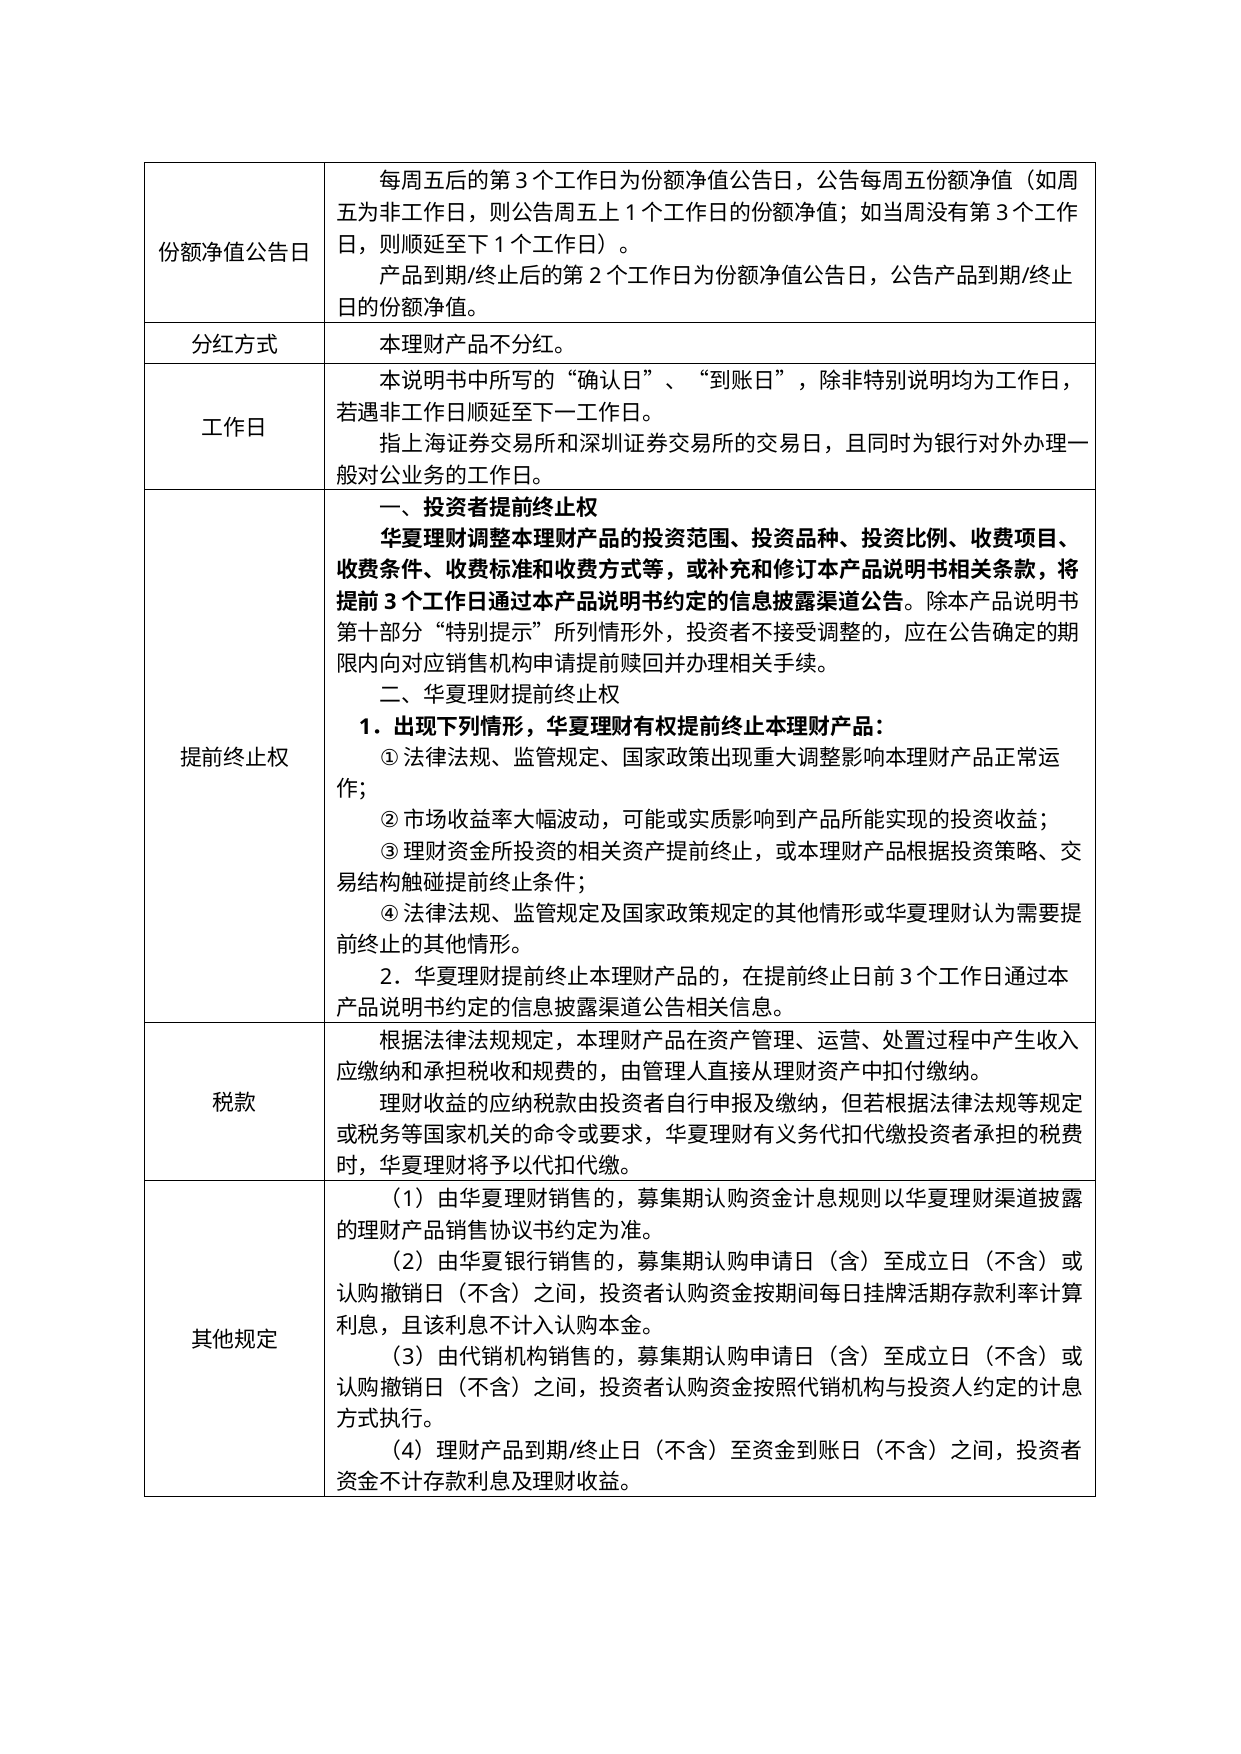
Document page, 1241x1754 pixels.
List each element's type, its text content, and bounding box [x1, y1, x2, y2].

table_cell 每周五后的第3个工作日为份额净值公告日，公告每周五份额净值（如周五为非工作日，则公告周五上1个工作日的份额净值；如当周没有第3个工作日，则顺延至下1个工作日）。 产品到期/终止后的第2个工作日为份额净值公告日，公告产品到期/终止日的份额净值。 [325, 163, 1095, 322]
table_cell （1）由华夏理财销售的，募集期认购资金计息规则以华夏理财渠道披露的理财产品销售协议书约定为准。 （2）由华夏银行销售的，募集期认购申请日（含）至成立日（不含）或认购撤销日（不含）之间，投资者认购资金按期间每日挂牌活期存款利率计算利息，且该利息不计入认购本金。 （3）由代销机构销售的，募集期认购申请日（含）至成立日（不含）或认购撤销日（不含）之间，投资者认购资金按照代销机构与投资人约定的计息方式执行。 （4）理财产品到期/终止日（不含）至资金到账日（不含）之间，投资者资金不计存款利息及理财收益。 [325, 1181, 1095, 1496]
table_cell 税款 [145, 1023, 324, 1180]
table_cell 其他规定 [145, 1181, 324, 1496]
table_cell 提前终止权 [145, 490, 324, 1022]
table_cell 工作日 [145, 364, 324, 489]
table_cell 本说明书中所写的“确认日”、“到账日”，除非特别说明均为工作日，若遇非工作日顺延至下一工作日。 指上海证券交易所和深圳证券交易所的交易日，且同时为银行对外办理一般对公业务的工作日。 [325, 364, 1095, 489]
table_cell 份额净值公告日 [145, 163, 324, 322]
table_cell 本理财产品不分红。 [325, 323, 1095, 362]
table_cell 一、投资者提前终止权 华夏理财调整本理财产品的投资范围、投资品种、投资比例、收费项目、收费条件、收费标准和收费方式等，或补充和修订本产品说明书相关条款，将提前3个工作日通过本产品说明书约定的信息披露渠道公告。除本产品说明书第十部分“特别提示”所列情形外，投资者不接受调整的，应在公告确定的期限内向对应销售机构申请提前赎回并办理相关手续。 二、华夏理财提前终止权 1．出现下列情形，华夏理财有权提前终止本理财产品： ①法律法规、监管规定、国家政策出现重大调整影响本理财产品正常运作； ②市场收益率大幅波动，可能或实质影响到产品所能实现的投资收益； ③理财资金所投资的相关资产提前终止，或本理财产品根据投资策略、交易结构触碰提前终止条件； ④法律法规、监管规定及国家政策规定的其他情形或华夏理财认为需要提前终止的其他情形。 2．华夏理财提前终止本理财产品的，在提前终止日前3个工作日通过本产品说明书约定的信息披露渠道公告相关信息。 [325, 490, 1095, 1022]
table_cell 分红方式 [145, 323, 324, 362]
table_cell 根据法律法规规定，本理财产品在资产管理、运营、处置过程中产生收入应缴纳和承担税收和规费的，由管理人直接从理财资产中扣付缴纳。 理财收益的应纳税款由投资者自行申报及缴纳，但若根据法律法规等规定或税务等国家机关的命令或要求，华夏理财有义务代扣代缴投资者承担的税费时，华夏理财将予以代扣代缴。 [325, 1023, 1095, 1180]
